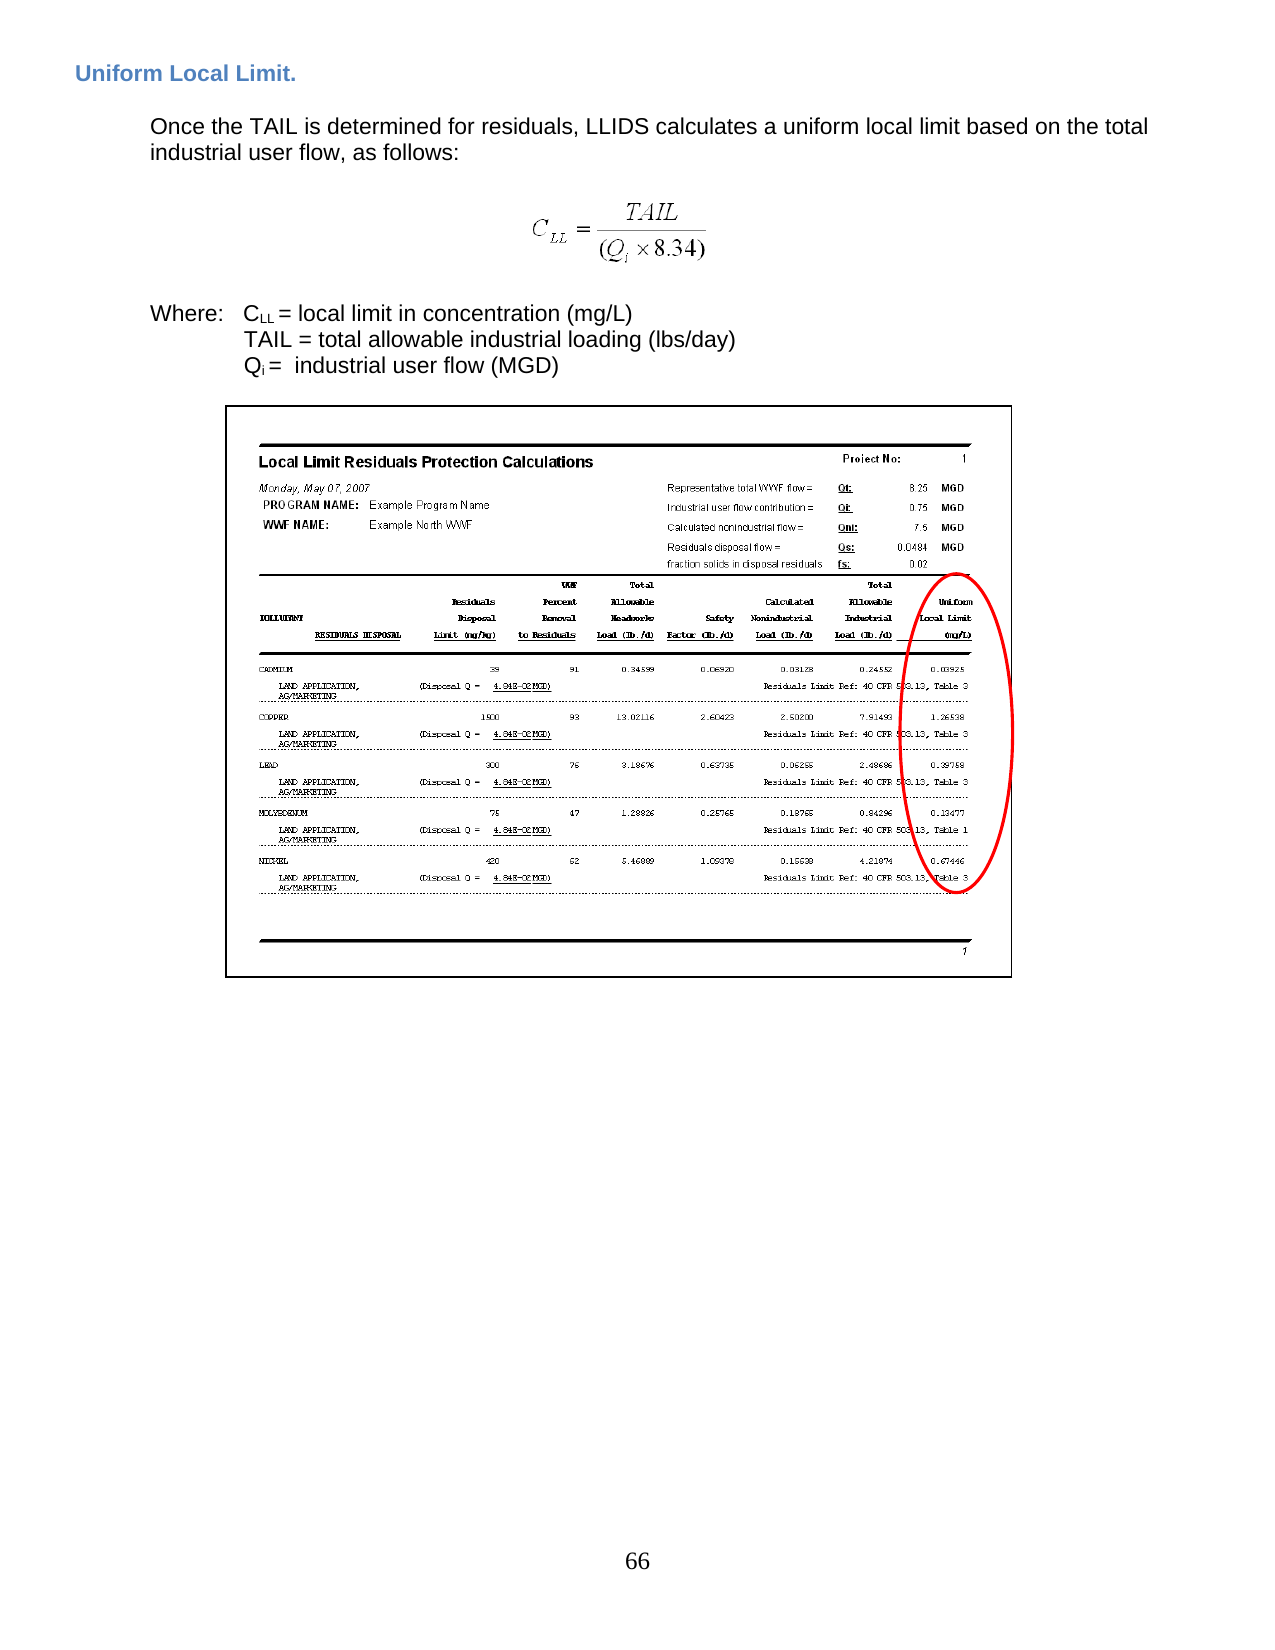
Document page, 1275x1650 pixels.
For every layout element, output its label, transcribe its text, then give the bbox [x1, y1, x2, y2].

picture [902, 576, 1011, 890]
text Qi = industrial user flow (MGD) [244, 352, 1200, 379]
picture [227, 407, 1011, 976]
text Where: CLL = local limit in concentration (mg/L) [150, 300, 1200, 326]
text Once the TAIL is determined for residuals, LLIDS calculates a uniform local limit based on the total industrial user flow, as follows: [150, 113, 1200, 165]
picture [522, 191, 753, 274]
text TAIL = total allowable industrial loading (lbs/day) [244, 326, 1200, 352]
subtitle Uniform Local Limit. [75, 60, 1200, 86]
